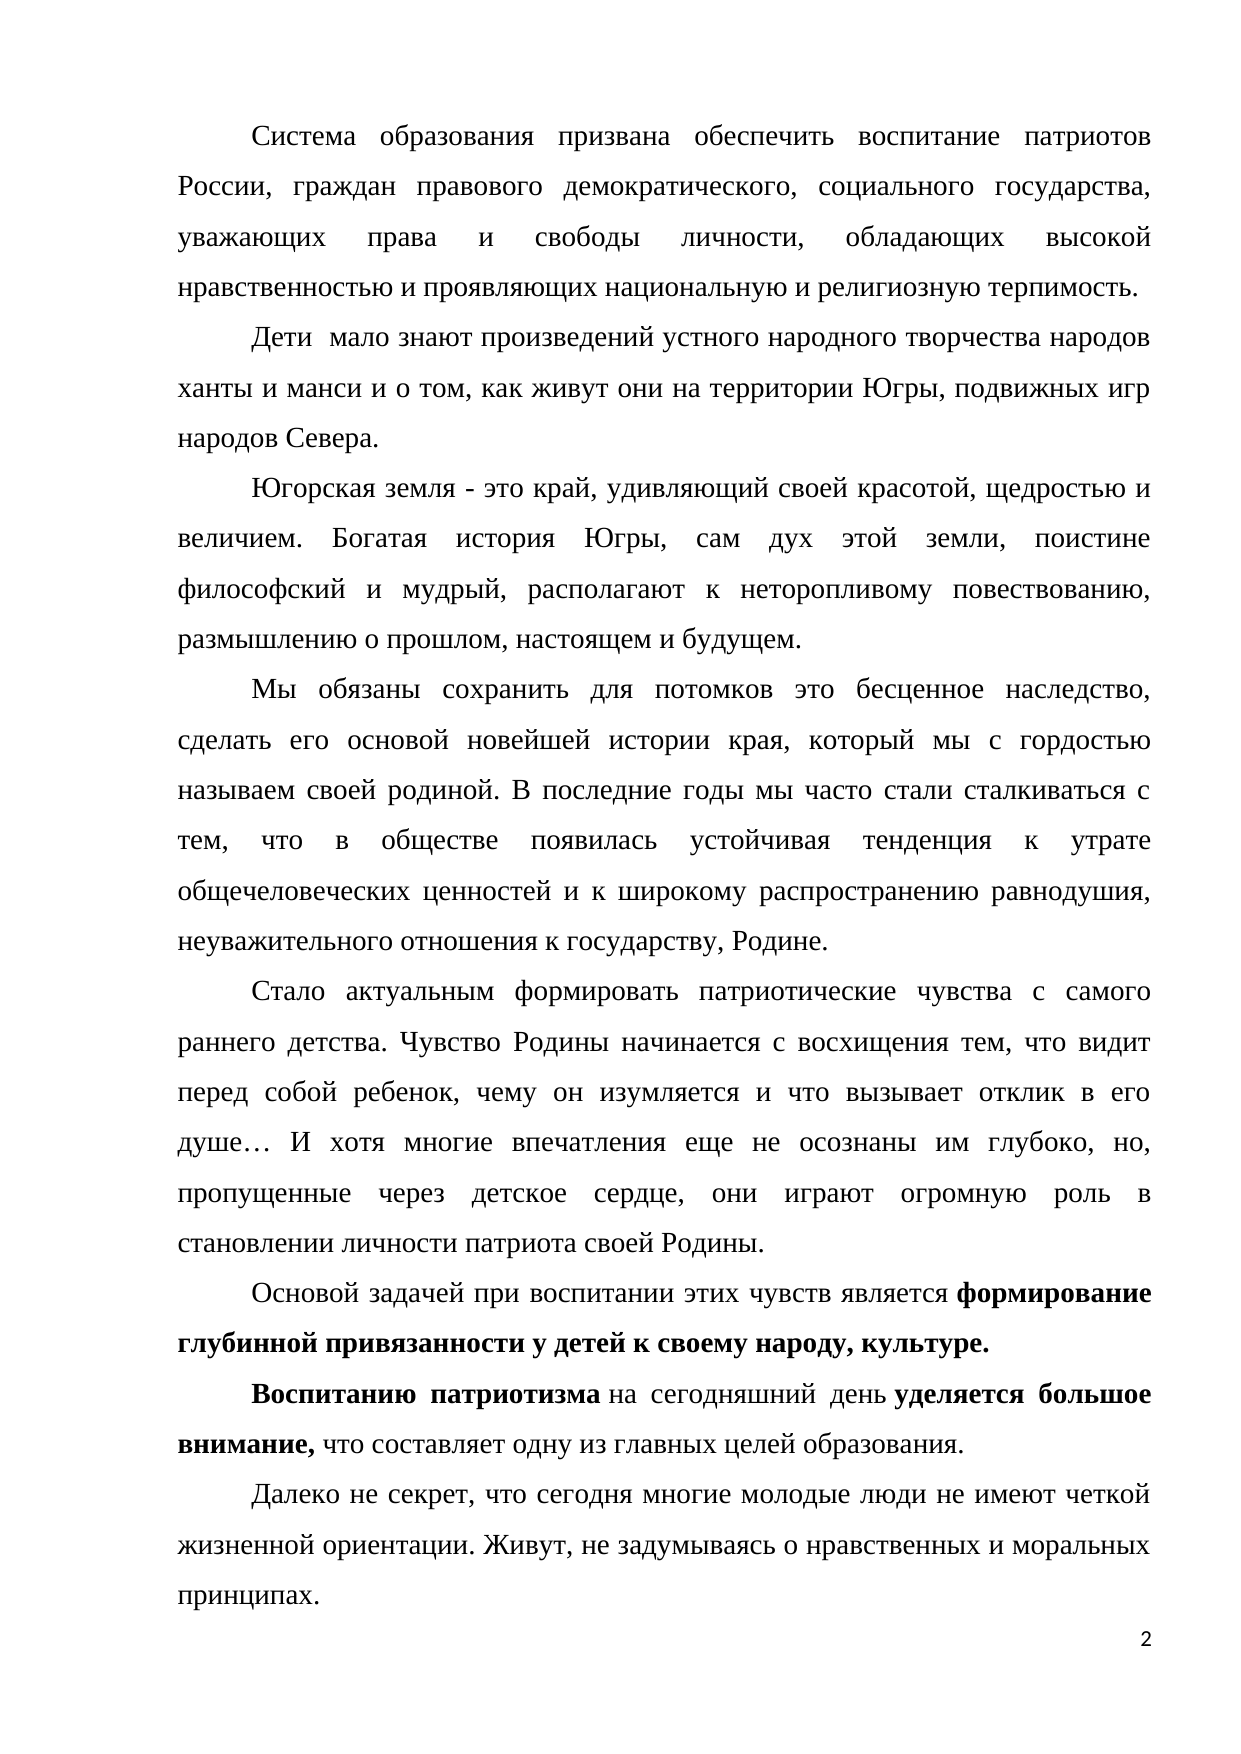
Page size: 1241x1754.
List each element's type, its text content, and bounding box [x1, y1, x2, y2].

text Мы обязаны сохранить для потомков это бесценное наследство, сделать его основой новейшей истории края, который мы с гордостью называем своей родиной. В последние годы мы часто стали сталкиваться с тем, что в обществе появилась устойчивая тенденция к утрате общечеловеческих ценностей и к широкому распространению равнодушия, неуважительного отношения к государству, Родине. [177, 672, 1152, 957]
text Югорская земля - это край, удивляющий своей красотой, щедростью и величием. Богатая история Югры, сам дух этой земли, поистине философский и мудрый, располагают к неторопливому повествованию, размышлению о прошлом, настоящем и будущем. [177, 470, 1152, 655]
text Воспитанию патриотизма на сегодняшний день уделяется большое внимание, что составляет одну из главных целей образования. [177, 1376, 1152, 1460]
text Основой задачей при воспитании этих чувств является формирование глубинной привязанности у детей к своему народу, культуре. [177, 1275, 1152, 1359]
text Стало актуальным формировать патриотические чувства с самого раннего детства. Чувство Родины начинается с восхищения тем, что видит перед собой ребенок, чему он изумляется и что вызывает отклик в его душе… И хотя многие впечатления еще не осознаны им глубоко, но, пропущенные через детское сердце, они играют огромную роль в становлении личности патриота своей Родины. [177, 973, 1152, 1258]
text Дети мало знают произведений устного народного творчества народов ханты и манси и о том, как живут они на территории Югры, подвижных игр народов Севера. [177, 319, 1152, 453]
text Далеко не секрет, что сегодня многие молодые люди не имеют четкой жизненной ориентации. Живут, не задумываясь о нравственных и моральных принципах. [177, 1477, 1152, 1611]
text Система образования призвана обеспечить воспитание патриотов России, граждан правового демократического, социального государства, уважающих права и свободы личности, обладающих высокой нравственностью и проявляющих национальную и религиозную терпимость. [177, 118, 1152, 303]
